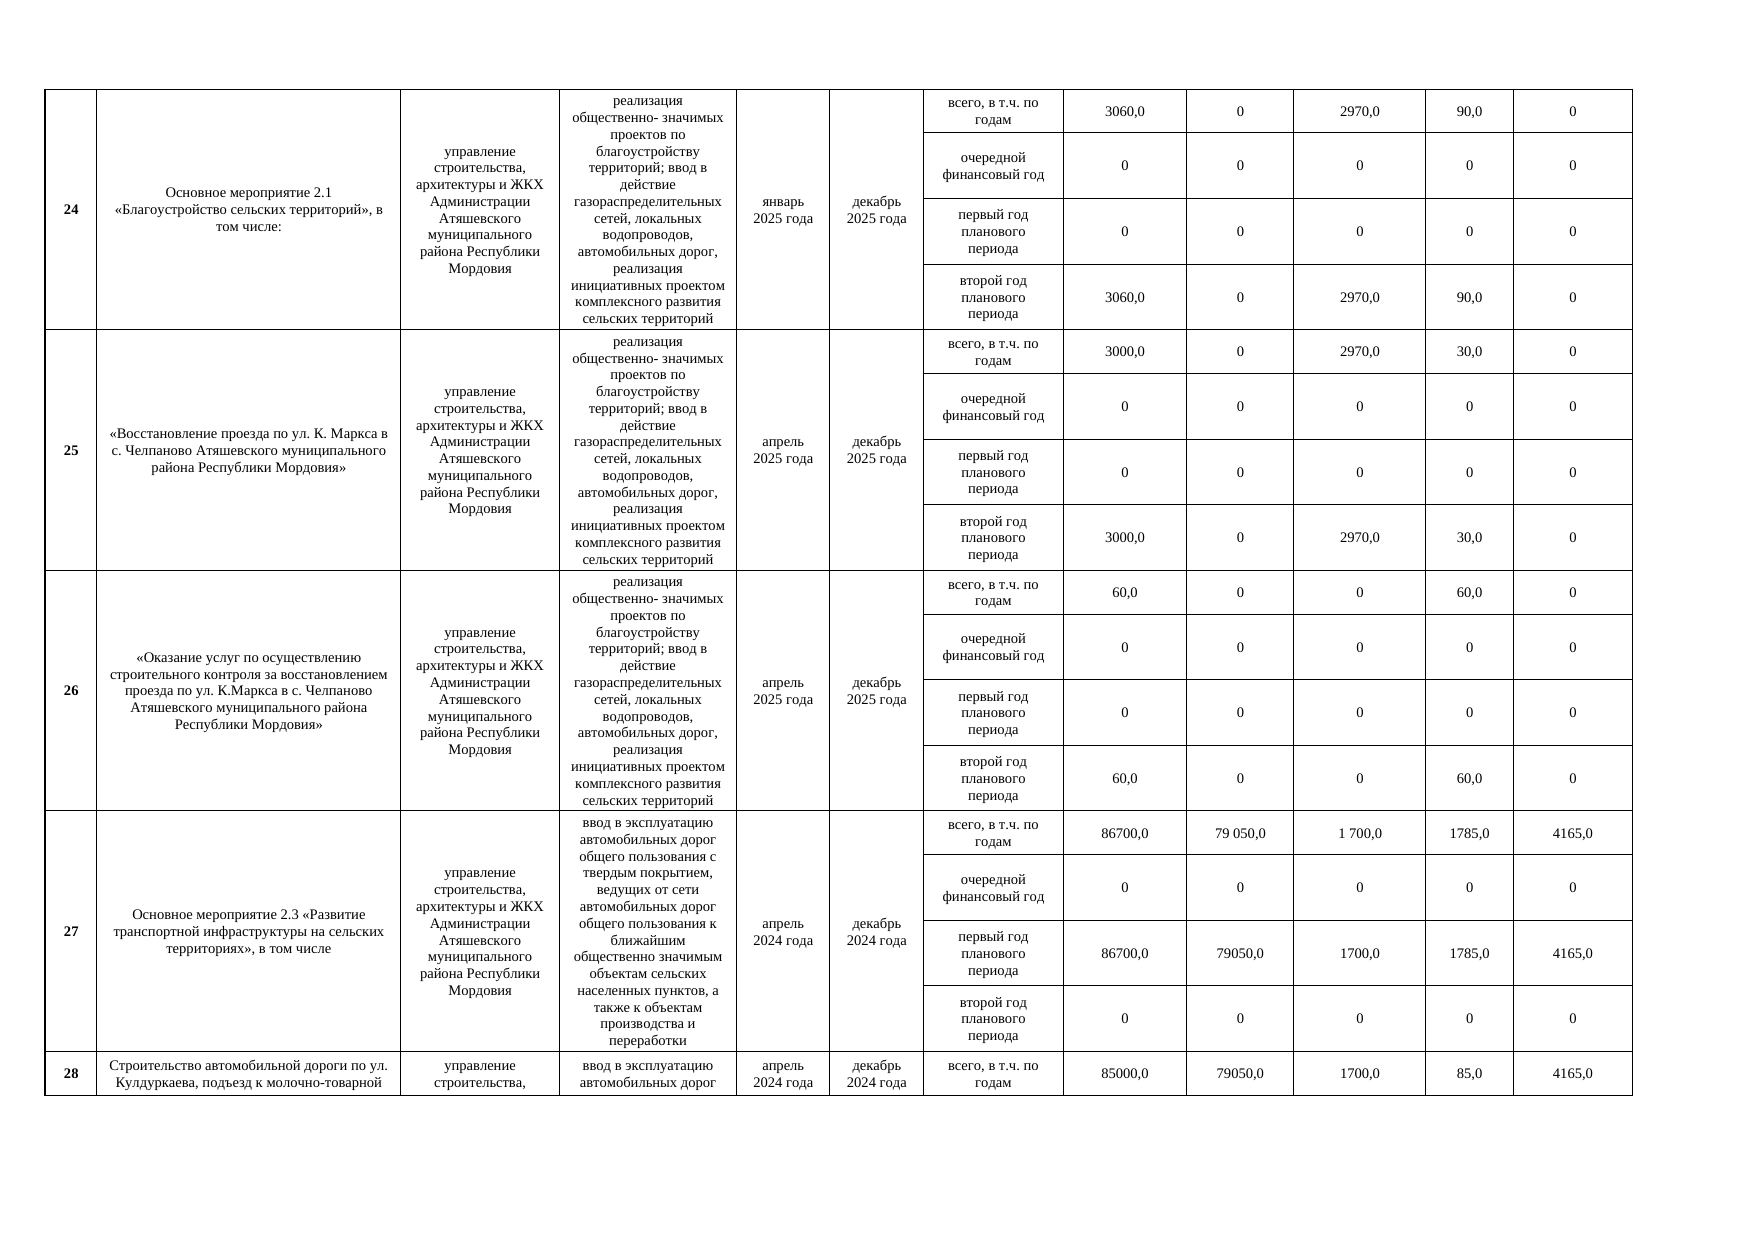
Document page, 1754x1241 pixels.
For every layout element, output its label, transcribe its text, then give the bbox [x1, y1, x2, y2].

table_cell 0 [1514, 374, 1632, 438]
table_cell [560, 1052, 736, 1095]
table_cell 0 [1514, 440, 1632, 504]
table_cell 4165,0 [1514, 811, 1632, 854]
table_cell управление строительства, архитектуры и ЖКХ Администрации Атяшевского муниципального района Республики Мордовия [401, 330, 559, 570]
table_cell 0 [1294, 986, 1425, 1051]
table_cell 0 [1187, 265, 1293, 329]
table_cell апрель 2025 года [737, 571, 829, 810]
table_cell 27 [46, 811, 96, 1051]
table_cell 0 [1187, 986, 1293, 1051]
table_cell 24 [46, 90, 96, 329]
table_cell 3060,0 [1064, 265, 1186, 329]
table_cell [401, 90, 559, 329]
table_cell 0 [1514, 505, 1632, 570]
table_cell 3000,0 [1064, 330, 1186, 373]
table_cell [560, 90, 736, 329]
table_cell 0 [1294, 746, 1425, 810]
table_cell 0 [1064, 440, 1186, 504]
table_cell первый год планового периода [924, 680, 1063, 745]
table_cell 0 [1514, 265, 1632, 329]
table_cell 0 [1426, 680, 1513, 745]
table_cell 0 [1294, 680, 1425, 745]
table_cell 0 [1294, 571, 1425, 613]
table_cell очередной финансовый год [924, 374, 1063, 438]
table_cell первый год планового периода [924, 199, 1063, 263]
table_cell 2970,0 [1294, 265, 1425, 329]
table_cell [401, 1052, 559, 1095]
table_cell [97, 1052, 400, 1095]
table_cell 79050,0 [1187, 921, 1293, 985]
table_cell декабрь 2024 года [830, 811, 923, 1051]
table_cell 4165,0 [1514, 921, 1632, 985]
table_cell второй год планового периода [924, 265, 1063, 329]
table_cell 0 [1294, 855, 1425, 920]
table_cell 30,0 [1426, 505, 1513, 570]
table_cell 0 [1187, 571, 1293, 613]
table_cell 0 [1064, 133, 1186, 198]
table_cell 0 [1187, 855, 1293, 920]
table_cell «Оказание услуг по осуществлению строительного контроля за восстановлением проезда по ул. К.Маркса в с. Челпаново Атяшевского муниципального района Республики Мордовия» [97, 571, 400, 810]
table_cell всего, в т.ч. по годам [924, 811, 1063, 854]
table_cell 0 [1514, 986, 1632, 1051]
table_cell второй год планового периода [924, 505, 1063, 570]
table_cell 0 [1187, 440, 1293, 504]
table_cell 90,0 [1426, 265, 1513, 329]
table_cell второй год планового периода [924, 986, 1063, 1051]
table_cell 0 [1514, 133, 1632, 198]
table_cell Основное мероприятие 2.3 «Развитие транспортной инфраструктуры на сельских территориях», в том числе [97, 811, 400, 1051]
table_cell 0 [1426, 615, 1513, 679]
table_cell 60,0 [1426, 746, 1513, 810]
table_cell 0 [1426, 199, 1513, 263]
table_cell 26 [46, 571, 96, 810]
table_cell 0 [1187, 505, 1293, 570]
table_cell 86700,0 [1064, 811, 1186, 854]
table_cell 60,0 [1064, 746, 1186, 810]
table_cell 79 050,0 [1187, 811, 1293, 854]
table_cell 3060,0 [1064, 90, 1186, 132]
table_cell декабрь 2025 года [830, 571, 923, 810]
table_cell декабрь 2025 года [830, 90, 923, 329]
table_cell 0 [1514, 746, 1632, 810]
table_cell 0 [1514, 90, 1632, 132]
table_cell 0 [1187, 680, 1293, 745]
table_cell второй год планового периода [924, 746, 1063, 810]
table_cell 3000,0 [1064, 505, 1186, 570]
table_cell 0 [1187, 133, 1293, 198]
table_cell всего, в т.ч. по годам [924, 571, 1063, 613]
table_cell 2970,0 [1294, 330, 1425, 373]
table_cell 25 [46, 330, 96, 570]
table_cell апрель 2024 года [737, 1052, 829, 1095]
table_cell 0 [1187, 330, 1293, 373]
table_cell 0 [1064, 986, 1186, 1051]
table_cell 0 [1294, 133, 1425, 198]
table_cell 0 [1514, 680, 1632, 745]
table_cell первый год планового периода [924, 440, 1063, 504]
table_cell 0 [1187, 199, 1293, 263]
table_cell 85,0 [1426, 1052, 1513, 1095]
table_cell декабрь 2024 года [830, 1052, 923, 1095]
table_cell 2970,0 [1294, 505, 1425, 570]
table_cell управление строительства, архитектуры и ЖКХ Администрации Атяшевского муниципального района Республики Мордовия [401, 811, 559, 1051]
table_cell 1700,0 [1294, 921, 1425, 985]
table_cell 85000,0 [1064, 1052, 1186, 1095]
table_cell 0 [1426, 855, 1513, 920]
table_cell 4165,0 [1514, 1052, 1632, 1095]
table_cell 28 [46, 1052, 96, 1095]
table_cell Основное мероприятие 2.1 «Благоустройство сельских территорий», в том числе: [97, 90, 400, 329]
table_cell очередной финансовый год [924, 855, 1063, 920]
table_cell очередной финансовый год [924, 615, 1063, 679]
table_cell 0 [1426, 986, 1513, 1051]
table_cell 0 [1514, 615, 1632, 679]
table_cell 60,0 [1426, 571, 1513, 613]
table_cell апрель 2025 года [737, 330, 829, 570]
table_cell 0 [1064, 680, 1186, 745]
table_cell 0 [1514, 199, 1632, 263]
table_cell 0 [1426, 374, 1513, 438]
table_cell всего, в т.ч. по годам [924, 330, 1063, 373]
table_cell 0 [1064, 615, 1186, 679]
table_cell 0 [1514, 330, 1632, 373]
table_cell 79050,0 [1187, 1052, 1293, 1095]
table_cell январь 2025 года [737, 90, 829, 329]
table_cell декабрь 2025 года [830, 330, 923, 570]
table_cell 0 [1294, 199, 1425, 263]
table_cell 1785,0 [1426, 921, 1513, 985]
table_cell 0 [1187, 90, 1293, 132]
table_cell 0 [1426, 440, 1513, 504]
table_cell апрель 2024 года [737, 811, 829, 1051]
table_cell всего, в т.ч. по годам [924, 1052, 1063, 1095]
table_cell 0 [1294, 374, 1425, 438]
table_cell 2970,0 [1294, 90, 1425, 132]
table_cell 0 [1514, 571, 1632, 613]
table_cell 60,0 [1064, 571, 1186, 613]
table_cell 0 [1514, 855, 1632, 920]
table_cell 0 [1187, 615, 1293, 679]
table_cell 0 [1187, 746, 1293, 810]
table_cell 86700,0 [1064, 921, 1186, 985]
table_cell 0 [1187, 374, 1293, 438]
table_cell 0 [1064, 374, 1186, 438]
table_cell 1785,0 [1426, 811, 1513, 854]
table_cell 0 [1294, 440, 1425, 504]
table_cell всего, в т.ч. по годам [924, 90, 1063, 132]
table_cell 0 [1294, 615, 1425, 679]
table_cell «Восстановление проезда по ул. К. Маркса в с. Челпаново Атяшевского муниципального района Республики Мордовия» [97, 330, 400, 570]
table_cell 0 [1064, 855, 1186, 920]
table_cell управление строительства, архитектуры и ЖКХ Администрации Атяшевского муниципального района Республики Мордовия [401, 571, 559, 810]
table_cell 0 [1426, 133, 1513, 198]
table_cell 1 700,0 [1294, 811, 1425, 854]
table_cell 1700,0 [1294, 1052, 1425, 1095]
table_cell очередной финансовый год [924, 133, 1063, 198]
table_cell первый год планового периода [924, 921, 1063, 985]
table_cell 0 [1064, 199, 1186, 263]
table_cell 90,0 [1426, 90, 1513, 132]
table_cell 30,0 [1426, 330, 1513, 373]
